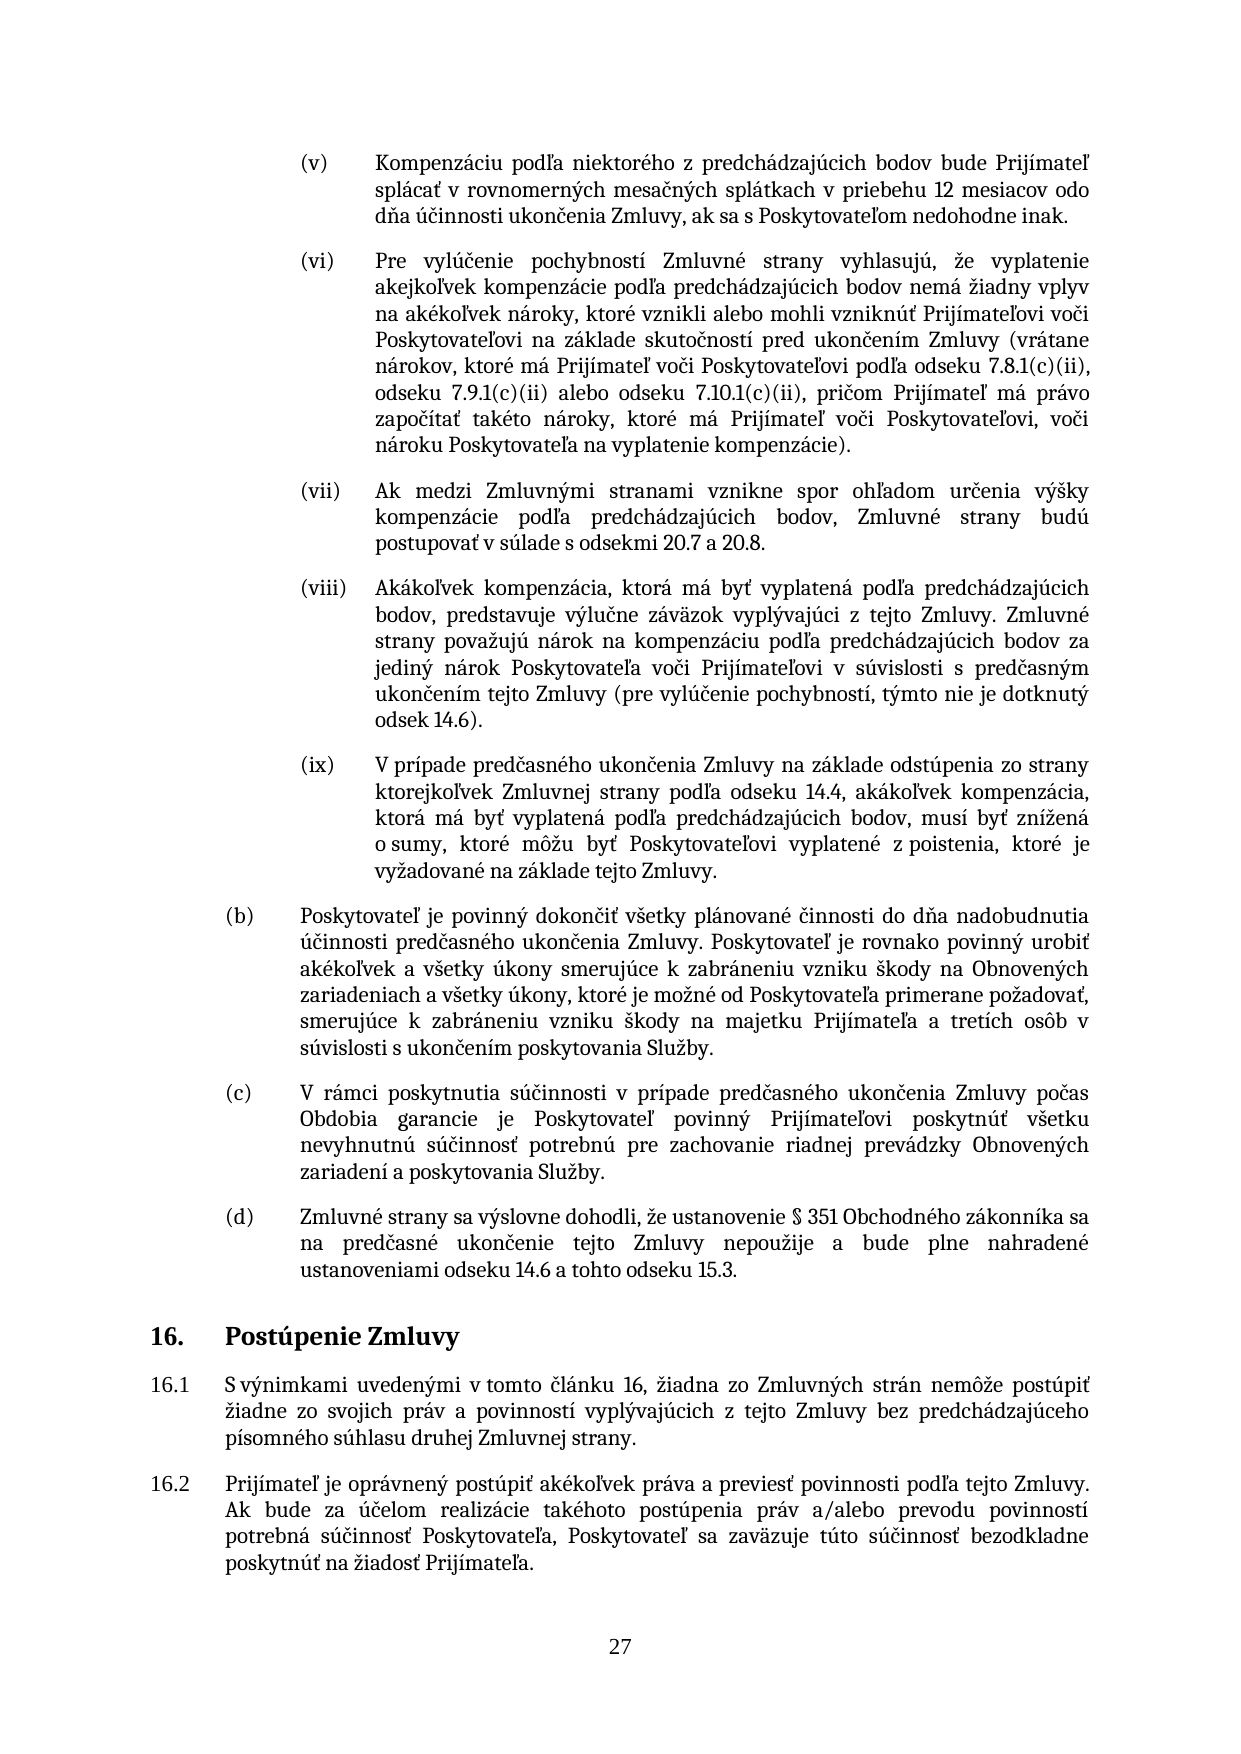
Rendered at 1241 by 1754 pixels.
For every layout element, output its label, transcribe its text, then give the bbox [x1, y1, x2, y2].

subtitle Poskytovateľ je povinný dokončiť všetky plánované činnosti do dňa nadobudnutia účinnosti predčasného ukončenia Zmluvy. Poskytovateľ je rovnako povinný urobiť akékoľvek a všetky úkony smerujúce k zabráneniu vzniku škody na Obnovených zariadeniach a všetky úkony, ktoré je možné od Poskytovateľa primerane požadovať, smerujúce k zabráneniu vzniku škody na majetku Prijímateľa a tretích osôb v súvislosti s ukončením poskytovania Služby. [225, 903, 1090, 1061]
subtitle Pre vylúčenie pochybností Zmluvné strany vyhlasujú, že vyplatenie akejkoľvek kompenzácie podľa predchádzajúcich bodov nemá žiadny vplyv na akékoľvek nároky, ktoré vznikli alebo mohli vzniknúť Prijímateľovi voči Poskytovateľovi na základe skutočností pred ukončením Zmluvy (vrátane nárokov, ktoré má Prijímateľ voči Poskytovateľovi podľa odseku 7.8(c)(ii), odseku 7.9(c)(ii) alebo odseku 7.10(c)(ii), pričom Prijímateľ má právo započítať takéto nároky, ktoré má Prijímateľ voči Poskytovateľovi, voči nároku Poskytovateľa na vyplatenie kompenzácie). [300, 248, 1090, 459]
subtitle Prijímateľ je oprávnený postúpiť akékoľvek práva a previesť povinnosti podľa tejto Zmluvy. Ak bude za účelom realizácie takéhoto postúpenia práv a/alebo prevodu povinností potrebná súčinnosť Poskytovateľa, Poskytovateľ sa zaväzuje túto súčinnosť bezodkladne poskytnúť na žiadosť Prijímateľa. [150, 1469, 1090, 1576]
subtitle V prípade predčasného ukončenia Zmluvy na základe odstúpenia zo strany ktorejkoľvek Zmluvnej strany podľa odseku 14.4, akákoľvek kompenzácia, ktorá má byť vyplatená podľa predchádzajúcich bodov, musí byť znížená o sumy, ktoré môžu byť Poskytovateľovi vyplatené z poistenia, ktoré je vyžadované na základe tejto Zmluvy. [300, 752, 1090, 884]
subtitle Akákoľvek kompenzácia, ktorá má byť vyplatená podľa predchádzajúcich bodov, predstavuje výlučne záväzok vyplývajúci z tejto Zmluvy. Zmluvné strany považujú nárok na kompenzáciu podľa predchádzajúcich bodov za jediný nárok Poskytovateľa voči Prijímateľovi v súvislosti s predčasným ukončením tejto Zmluvy (pre vylúčenie pochybností, týmto nie je dotknutý odsek 14.6). [300, 575, 1090, 733]
subtitle Kompenzáciu podľa niektorého z predchádzajúcich bodov bude Prijímateľ splácať v rovnomerných mesačných splátkach v priebehu 12 mesiacov odo dňa účinnosti ukončenia Zmluvy, ak sa s Poskytovateľom nedohodne inak. [300, 150, 1090, 229]
subtitle Postúpenie Zmluvy [150, 1320, 1090, 1352]
subtitle Zmluvné strany sa výslovne dohodli, že ustanovenie § 351 Obchodného zákonníka sa na predčasné ukončenie tejto Zmluvy nepoužije a bude plne nahradené ustanoveniami odseku 14.6 a tohto odseku 15.3. [225, 1204, 1090, 1283]
subtitle Ak medzi Zmluvnými stranami vznikne spor ohľadom určenia výšky kompenzácie podľa predchádzajúcich bodov, Zmluvné strany budú postupovať v súlade s odsekmi 20.7 a 20.8. [300, 477, 1090, 556]
subtitle S výnimkami uvedenými v tomto článku 16, žiadna zo Zmluvných strán nemôže postúpiť žiadne zo svojich práv a povinností vyplývajúcich z tejto Zmluvy bez predchádzajúceho písomného súhlasu druhej Zmluvnej strany. [150, 1371, 1090, 1451]
subtitle V rámci poskytnutia súčinnosti v prípade predčasného ukončenia Zmluvy počas Obdobia garancie je Poskytovateľ povinný Prijímateľovi poskytnúť všetku nevyhnutnú súčinnosť potrebnú pre zachovanie riadnej prevádzky Obnovených zariadení a poskytovania Služby. [225, 1079, 1090, 1185]
